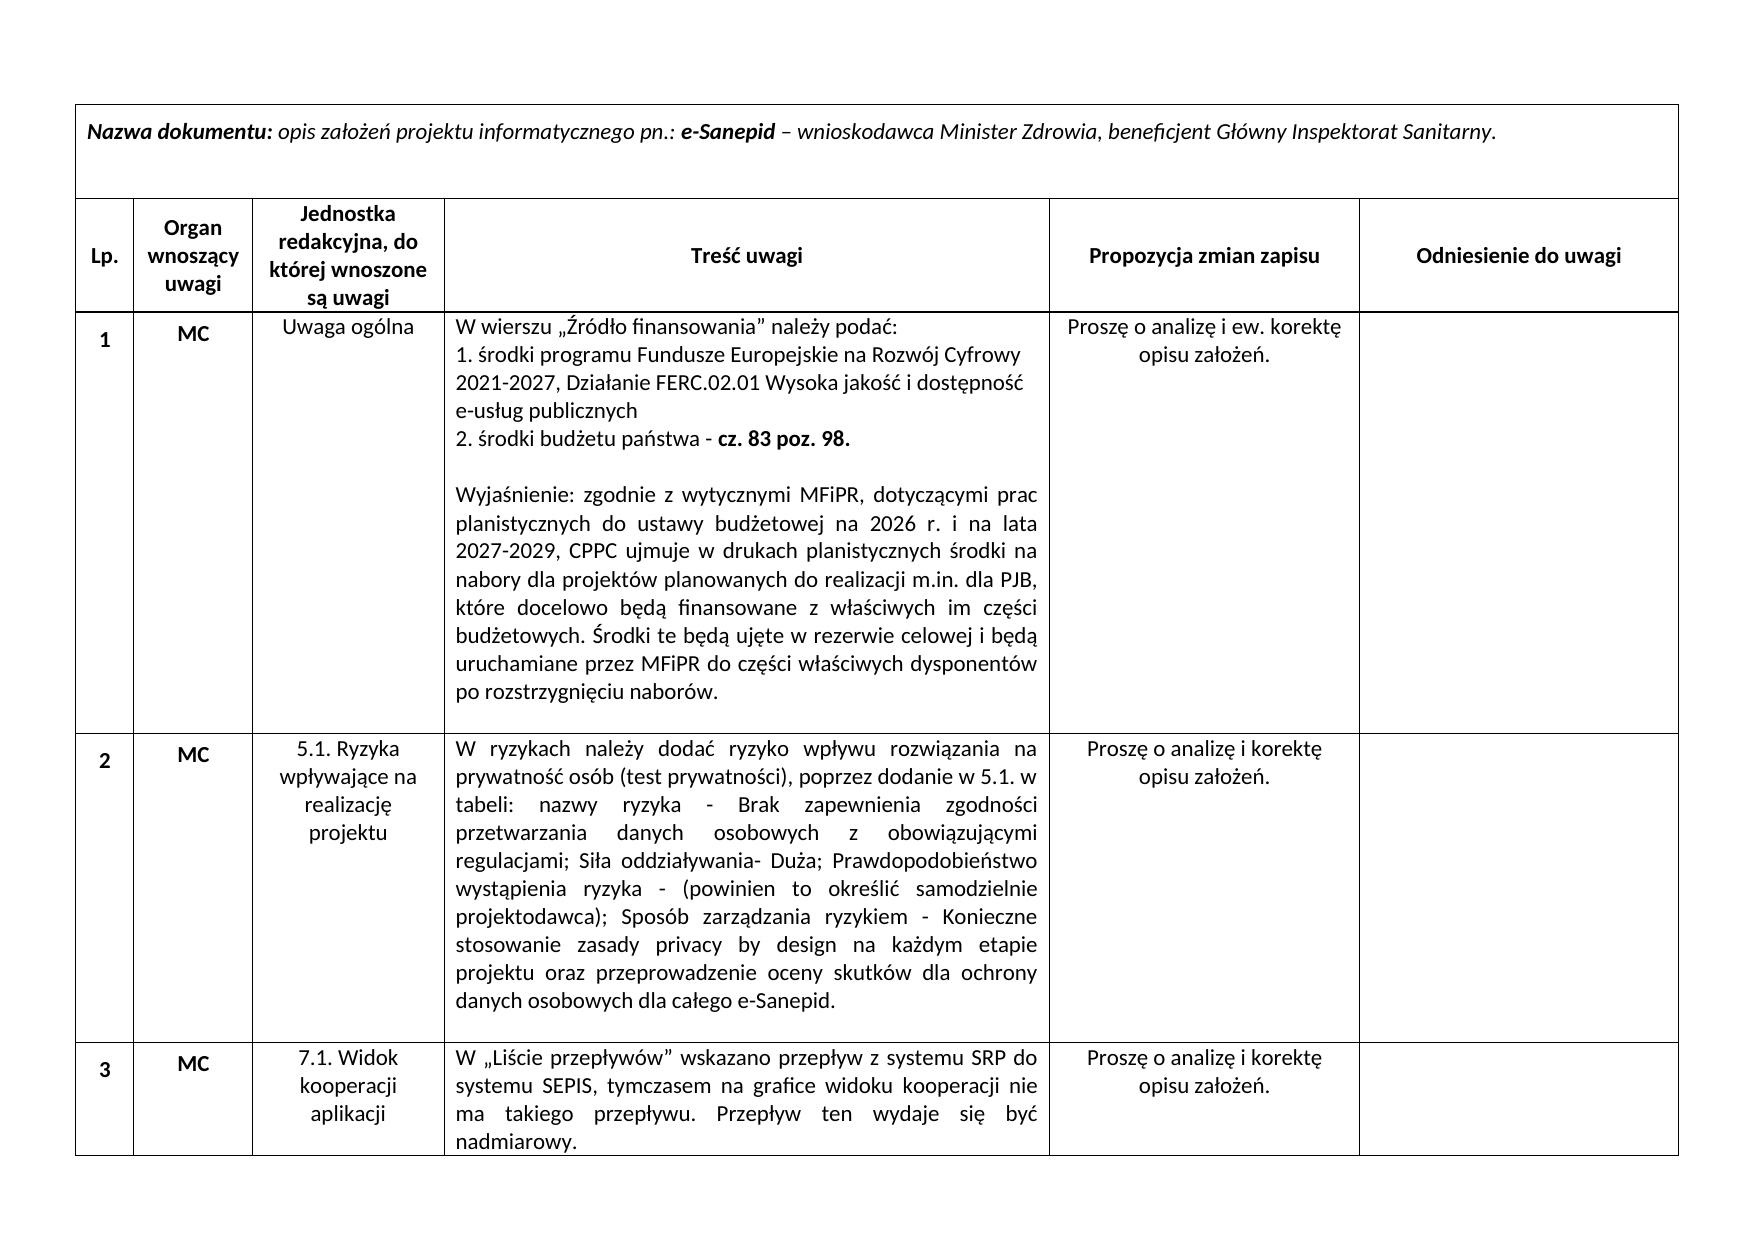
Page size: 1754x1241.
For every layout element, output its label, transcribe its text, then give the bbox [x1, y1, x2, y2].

table_cell Treść uwagi [445, 199, 1049, 311]
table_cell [253, 1043, 444, 1155]
table_cell Organ wnoszący uwagi [134, 199, 252, 311]
table_cell Proszę o analizę i korektę opisu założeń. [1050, 734, 1359, 1042]
table_cell MC [134, 313, 252, 733]
table_cell Lp. [76, 199, 133, 311]
table_cell 2 [76, 734, 133, 1042]
table_cell W ryzykach należy dodać ryzyko wpływu rozwiązania na prywatność osób (test prywatności), poprzez dodanie w 5.1. w tabeli: nazwy ryzyka - Brak zapewnienia zgodności przetwarzania danych osobowych z obowiązującymi regulacjami; Siła oddziaływania- Duża; Prawdopodobieństwo wystąpienia ryzyka - (powinien to określić samodzielnie projektodawca); Sposób zarządzania ryzykiem - Konieczne stosowanie zasady privacy by design na każdym etapie projektu oraz przeprowadzenie oceny skutków dla ochrony danych osobowych dla całego e-Sanepid. [445, 734, 1049, 1042]
table_cell Uwaga ogólna [253, 313, 444, 733]
table_cell W „Liście przepływów” wskazano przepływ z systemu SRP do systemu SEPIS, tymczasem na grafice widoku kooperacji nie ma takiego przepływu. Przepływ ten wydaje się być nadmiarowy. [445, 1043, 1049, 1155]
table_cell 5.1. Ryzyka wpływające na realizację projektu [253, 734, 444, 1042]
table_header Nazwa dokumentu: opis założeń projektu informatycznego pn.: e-Sanepid – wnioskodawca Minister Zdrowia, beneficjent Główny Inspektorat Sanitarny. [76, 105, 1678, 198]
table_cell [1050, 1043, 1359, 1155]
table_cell [1360, 734, 1678, 1042]
table_cell W wierszu „Źródło finansowania” należy podać: 1. środki programu Fundusze Europejskie na Rozwój Cyfrowy 2021-2027, Działanie FERC.02.01 Wysoka jakość i dostępność e-usług publicznych 2. środki budżetu państwa - cz. 83 poz. 98. Wyjaśnienie: zgodnie z wytycznymi MFiPR, dotyczącymi prac planistycznych do ustawy budżetowej na 2026 r. i na lata 2027-2029, CPPC ujmuje w drukach planistycznych środki na nabory dla projektów planowanych do realizacji m.in. dla PJB, które docelowo będą finansowane z właściwych im części budżetowych. Środki te będą ujęte w rezerwie celowej i będą uruchamiane przez MFiPR do części właściwych dysponentów po rozstrzygnięciu naborów. [445, 313, 1049, 733]
table_cell Odniesienie do uwagi [1360, 199, 1678, 311]
table_cell 1 [76, 313, 133, 733]
table_cell [1360, 313, 1678, 733]
table_cell MC [134, 1043, 252, 1155]
table_cell MC [134, 734, 252, 1042]
table_cell Propozycja zmian zapisu [1050, 199, 1359, 311]
table_cell Proszę o analizę i ew. korektę opisu założeń. [1050, 313, 1359, 733]
table_cell [1360, 1043, 1678, 1155]
table_cell Jednostka redakcyjna, do której wnoszone są uwagi [253, 199, 444, 311]
table_cell 3 [76, 1043, 133, 1155]
